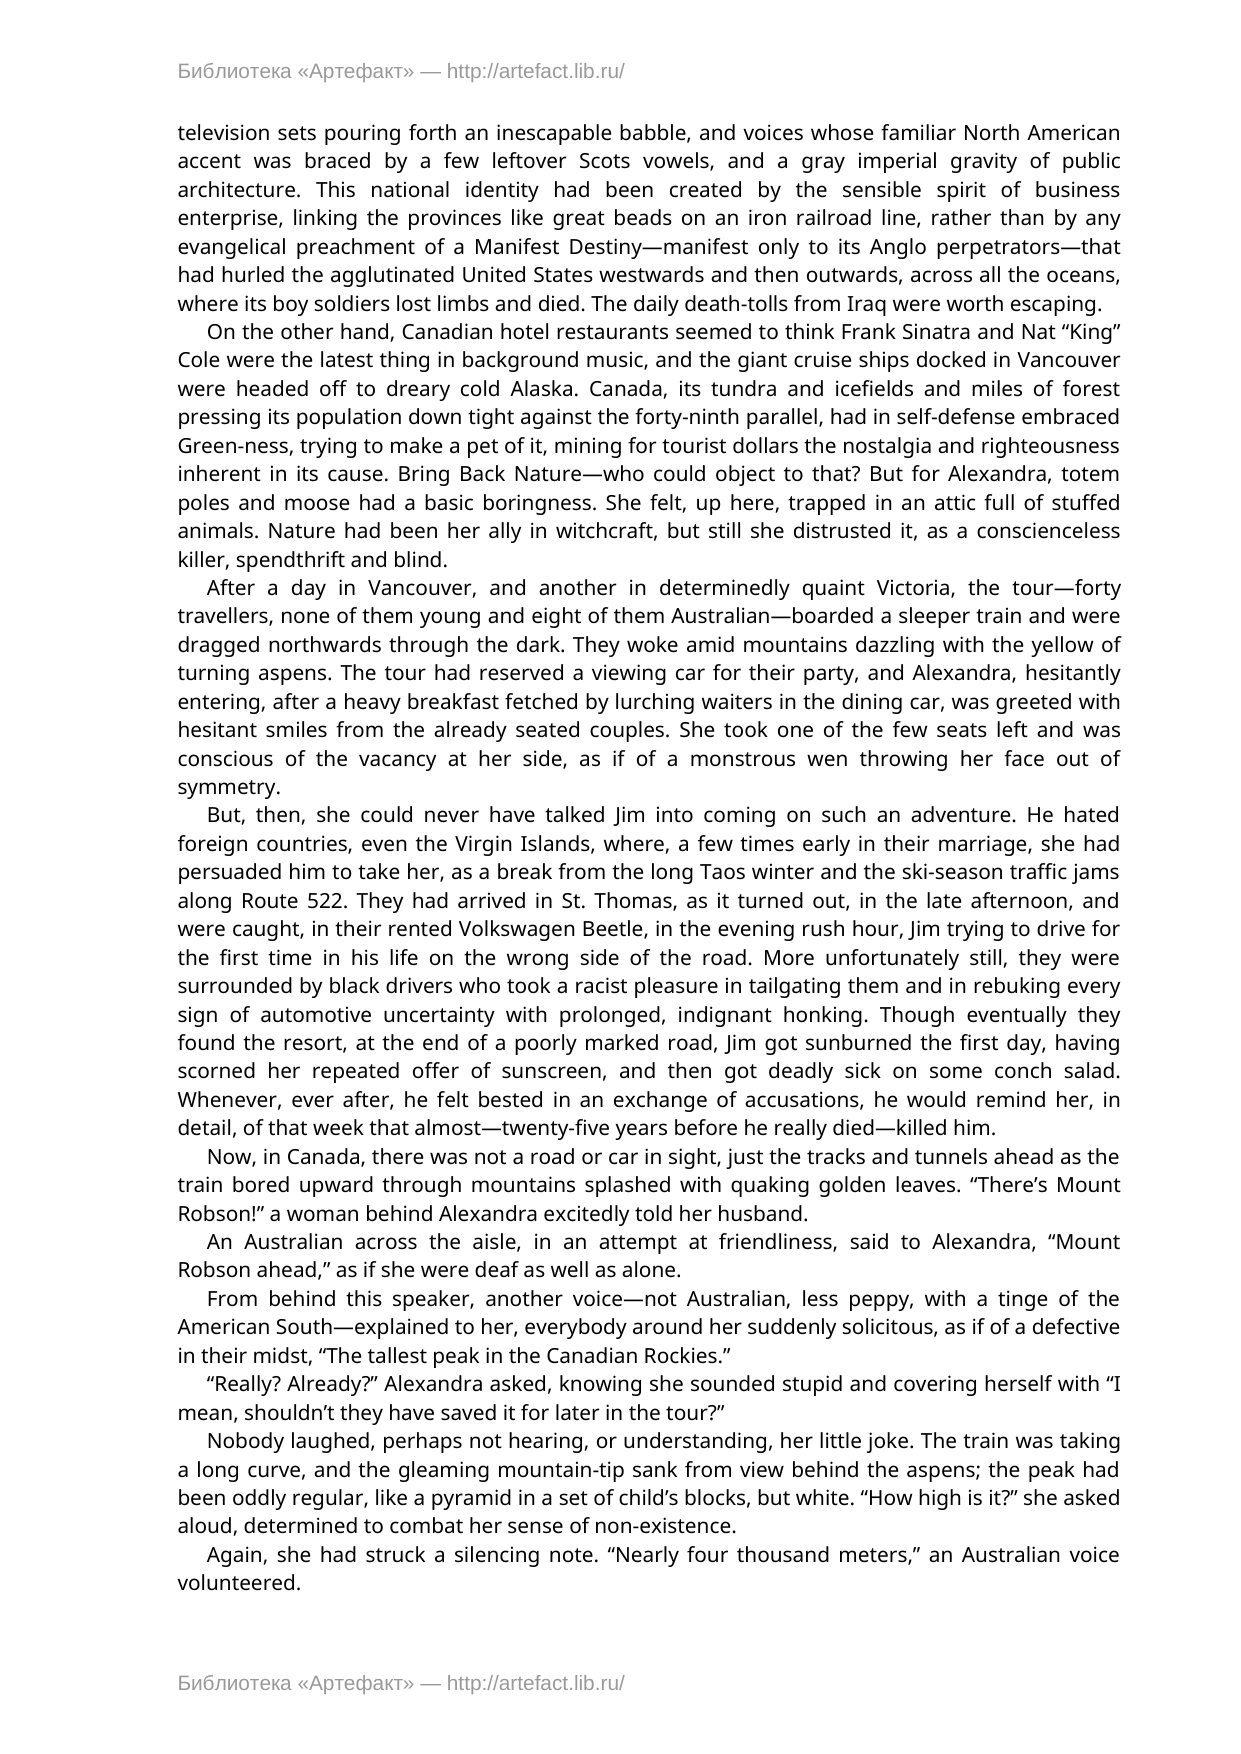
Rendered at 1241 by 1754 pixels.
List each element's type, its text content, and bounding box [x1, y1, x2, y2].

text Now, in Canada, there was not a road or car in sight, just the tracks and tunnels ahead as the train bored upward through mountains splashed with quaking golden leaves. “There’s Mount Robson!” a woman behind Alexandra excitedly told her husband. [177, 1142, 1122, 1227]
text Again, she had struck a silencing note. “Nearly four thousand meters,” an Australian voice volunteered. [177, 1540, 1122, 1597]
text On the other hand, Canadian hotel restaurants seemed to think Frank Sinatra and Nat “King” Cole were the latest thing in background music, and the giant cruise ships docked in Vancouver were headed off to dreary cold Alaska. Canada, its tundra and icefields and miles of forest pressing its population down tight against the forty-ninth parallel, had in self-defense embraced Green-ness, trying to make a pet of it, mining for tourist dollars the nostalgia and righteousness inherent in its cause. Bring Back Nature—who could object to that? But for Alexandra, totem poles and moose had a basic boringness. She felt, up here, trapped in an attic full of stuffed animals. Nature had been her ally in witchcraft, but still she distrusted it, as a conscienceless killer, spendthrift and blind. [177, 317, 1122, 573]
text “Really? Already?” Alexandra asked, knowing she sounded stupid and covering herself with “I mean, shouldn’t they have saved it for later in the tour?” [177, 1369, 1122, 1426]
text Nobody laughed, perhaps not hearing, or understanding, her little joke. The train was taking a long curve, and the gleaming mountain-tip sank from view behind the aspens; the peak had been oddly regular, like a pyramid in a set of child’s blocks, but white. “How high is it?” she asked aloud, determined to combat her sense of non-existence. [177, 1426, 1122, 1540]
text From behind this speaker, another voice—not Australian, less peppy, with a tinge of the American South—explained to her, everybody around her suddenly solicitous, as if of a defective in their midst, “The tallest peak in the Canadian Rockies.” [177, 1284, 1122, 1369]
text But, then, she could never have talked Jim into coming on such an adventure. He hated foreign countries, even the Virgin Islands, where, a few times early in their marriage, she had persuaded him to take her, as a break from the long Taos winter and the ski-season traffic jams along Route 522. They had arrived in St. Thomas, as it turned out, in the late afternoon, and were caught, in their rented Volkswagen Beetle, in the evening rush hour, Jim trying to drive for the first time in his life on the wrong side of the road. More unfortunately still, they were surrounded by black drivers who took a racist pleasure in tailgating them and in rebuking every sign of automotive uncertainty with prolonged, indignant honking. Though eventually they found the resort, at the end of a poorly marked road, Jim got sunburned the first day, having scorned her repeated offer of sunscreen, and then got deadly sick on some conch salad. Whenever, ever after, he felt bested in an exchange of accusations, he would remind her, in detail, of that week that almost—twenty-five years before he really died—killed him. [177, 801, 1122, 1142]
text After a day in Vancouver, and another in determinedly quaint Victoria, the tour—forty travellers, none of them young and eight of them Australian—boarded a sleeper train and were dragged northwards through the dark. They woke amid mountains dazzling with the yellow of turning aspens. The tour had reserved a viewing car for their party, and Alexandra, hesitantly entering, after a heavy breakfast fetched by lurching waiters in the dining car, was greeted with hesitant smiles from the already seated couples. She took one of the few seats left and was conscious of the vacancy at her side, as if of a monstrous wen throwing her face out of symmetry. [177, 573, 1122, 801]
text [177, 118, 1122, 317]
text An Australian across the aisle, in an attempt at friendliness, said to Alexandra, “Mount Robson ahead,” as if she were deaf as well as alone. [177, 1227, 1122, 1284]
